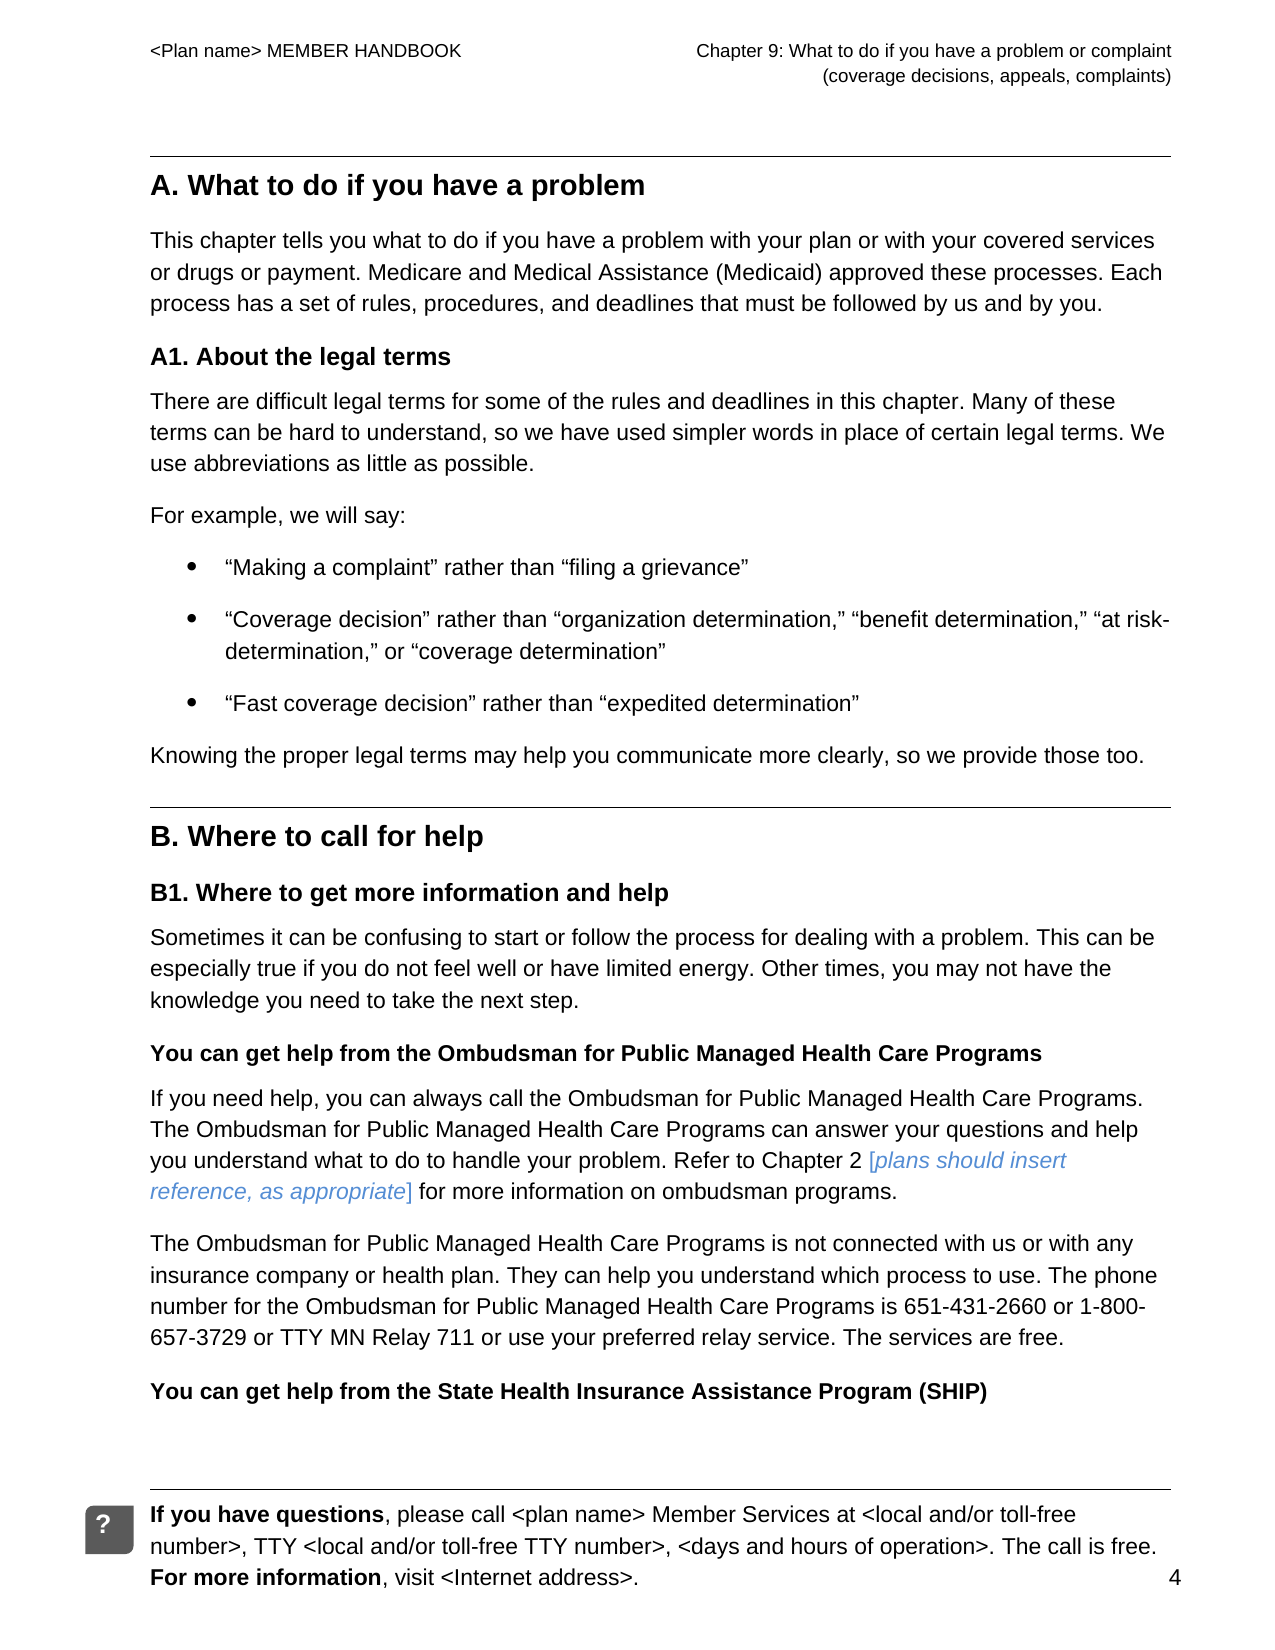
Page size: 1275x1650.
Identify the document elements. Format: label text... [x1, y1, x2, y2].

subtitle You can get help from the State Health Insurance Assistance Program (SHIP) [150, 1373, 1096, 1406]
text This chapter tells you what to do if you have a problem with your plan or with your covered services or drugs or payment. Medicare and Medical Assistance (Medicaid) approved these processes. Each process has a set of rules, procedures, and deadlines that must be followed by us and by you. [150, 224, 1171, 317]
list “Coverage decision” rather than “organization determination,” “benefit determination,” “at risk-determination,” or “coverage determination” [187, 603, 1171, 665]
subtitle Where to call for help [150, 808, 1171, 854]
subtitle What to do if you have a problem [150, 157, 1171, 203]
list “Fast coverage decision” rather than “expedited determination” [187, 686, 1171, 717]
text Knowing the proper legal terms may help you communicate more clearly, so we provide those too. [150, 738, 1171, 769]
text Sometimes it can be confusing to start or follow the process for dealing with a problem. This can be especially true if you do not feel well or have limited energy. Other times, you may not have the knowledge you need to take the next step. [150, 921, 1171, 1014]
subtitle B1. Where to get more information and help [150, 875, 1096, 908]
subtitle A1. About the legal terms [150, 338, 1096, 372]
list “Making a complaint” rather than “filing a grievance” [187, 551, 1171, 582]
subtitle You can get help from the Ombudsman for Public Managed Health Care Programs [150, 1035, 1096, 1068]
text The Ombudsman for Public Managed Health Care Programs is not connected with us or with any insurance company or health plan. They can help you understand which process to use. The phone number for the Ombudsman for Public Managed Health Care Programs is 651-431-2660 or 1-800-657-3729 or TTY MN Relay 711 or use your preferred relay service. The services are free. [150, 1227, 1171, 1352]
text There are difficult legal terms for some of the rules and deadlines in this chapter. Many of these terms can be hard to understand, so we have used simpler words in place of certain legal terms. We use abbreviations as little as possible. [150, 384, 1171, 478]
text For example, we will say: [150, 499, 1171, 530]
text If you need help, you can always call the Ombudsman for Public Managed Health Care Programs. The Ombudsman for Public Managed Health Care Programs can answer your questions and help you understand what to do to handle your problem. Refer to Chapter 2 [plans should insert reference, as appropriate] for more information on ombudsman programs. [150, 1081, 1171, 1206]
